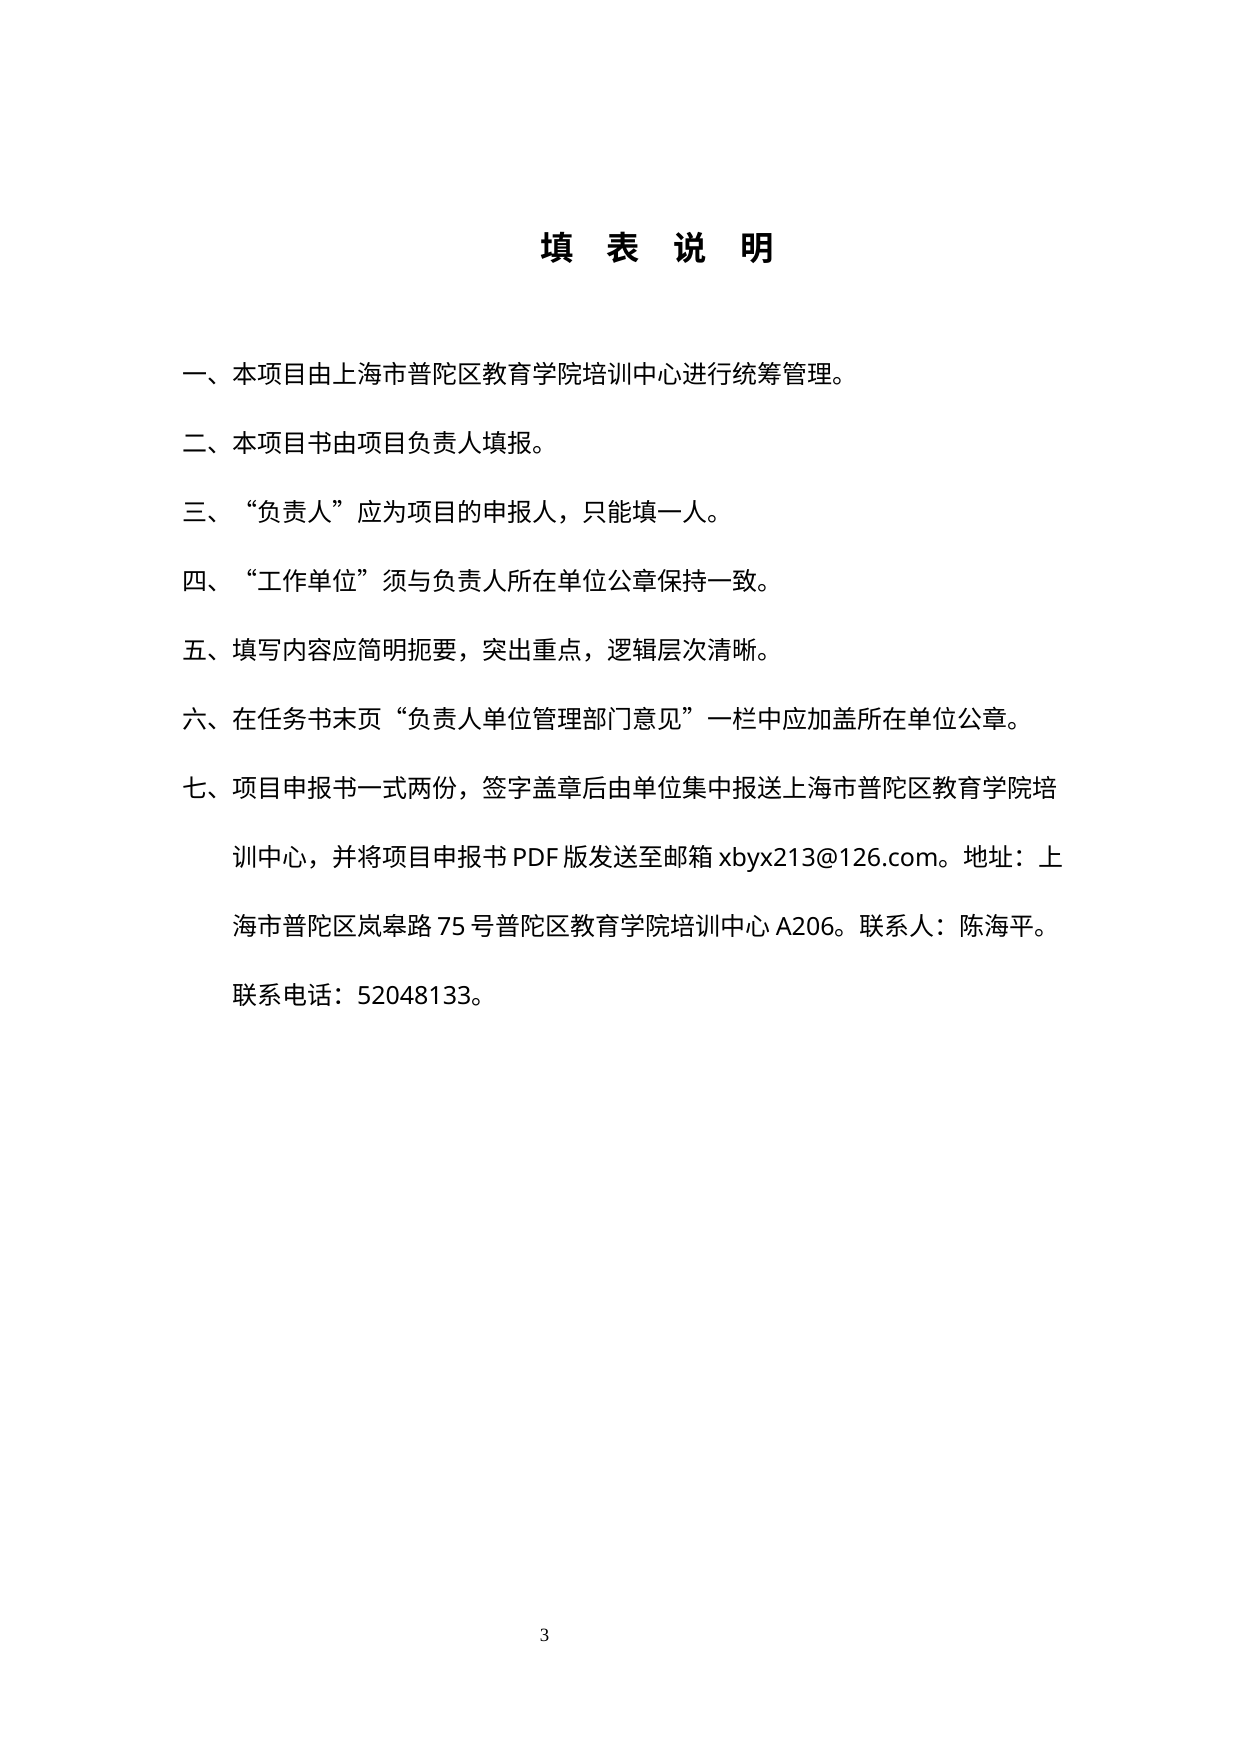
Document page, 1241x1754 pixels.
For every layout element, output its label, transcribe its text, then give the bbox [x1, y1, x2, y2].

text 五、填写内容应简明扼要，突出重点，逻辑层次清晰。 [182, 614, 1064, 683]
text 七、项目申报书一式两份，签字盖章后由单位集中报送上海市普陀区教育学院培训中心，并将项目申报书PDF版发送至邮箱xbyx213@126.com。地址：上海市普陀区岚皋路75号普陀区教育学院培训中心A206。联系人：陈海平。联系电话：52048133。 [182, 752, 1064, 1028]
text 六、在任务书末页“负责人单位管理部门意见”一栏中应加盖所在单位公章。 [182, 683, 1064, 752]
text 三、“负责人”应为项目的申报人，只能填一人。 [182, 476, 1064, 545]
text 二、本项目书由项目负责人填报。 [182, 407, 1064, 476]
text 填 表 说 明 [182, 211, 1064, 280]
text 一、本项目由上海市普陀区教育学院培训中心进行统筹管理。 [182, 338, 1064, 407]
text 四、“工作单位”须与负责人所在单位公章保持一致。 [182, 545, 1064, 614]
